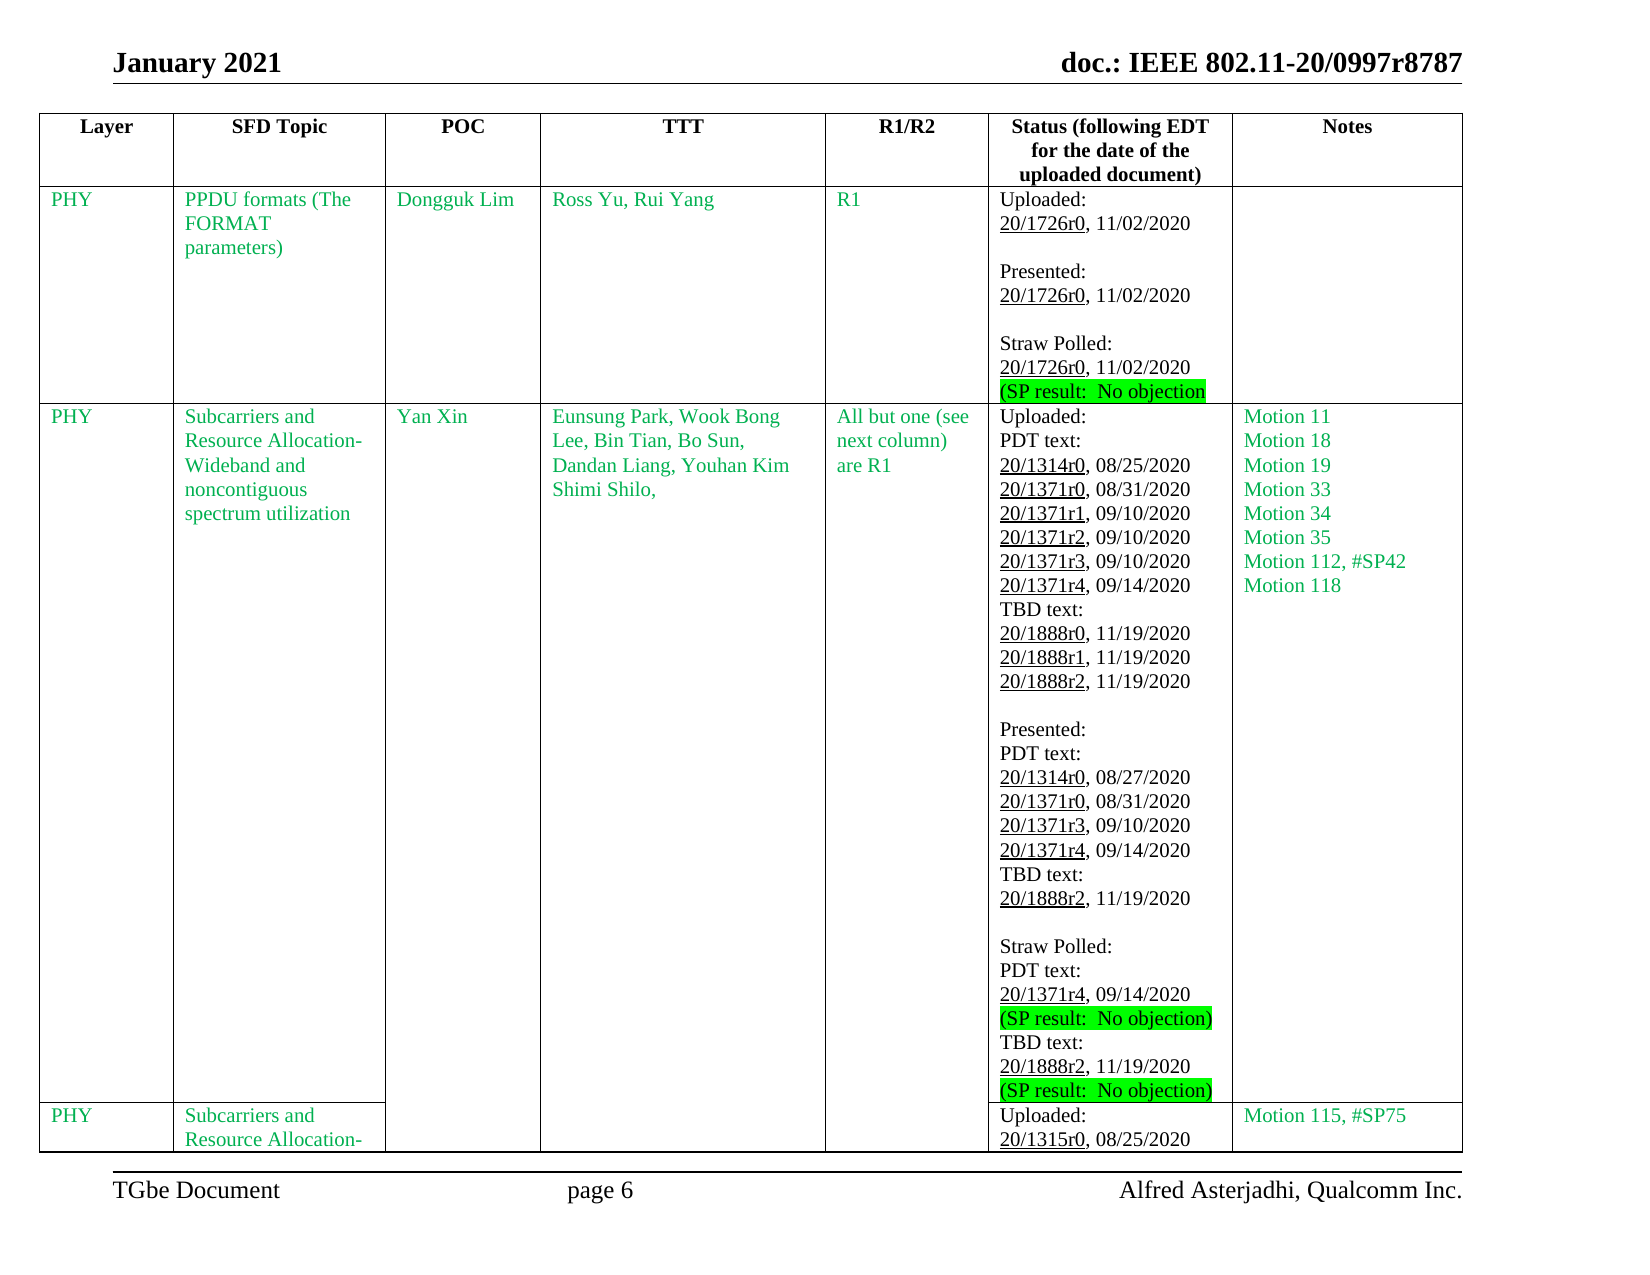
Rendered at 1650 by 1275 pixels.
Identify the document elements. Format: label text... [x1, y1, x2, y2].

table_header POC [386, 114, 540, 186]
table_header Layer [40, 114, 173, 186]
table_cell Eunsung Park, Wook Bong Lee, Bin Tian, Bo Sun, Dandan Liang, Youhan Kim Shimi Shilo, [541, 404, 825, 1151]
table_cell PHY [40, 187, 173, 403]
table_cell PHY [40, 404, 173, 1102]
table_cell PHY [40, 1103, 173, 1151]
table_cell R1 [826, 187, 988, 403]
table_header Notes [1233, 114, 1462, 186]
table_cell Motion 11 Motion 18 Motion 19 Motion 33 Motion 34 Motion 35 Motion 112, #SP42 Motion 118 [1233, 404, 1462, 1102]
table_cell Ross Yu, Rui Yang [541, 187, 825, 403]
table_cell Subcarriers and Resource Allocation- Wideband and noncontiguous spectrum utilization [174, 404, 385, 1102]
table_header Status (following EDT for the date of the uploaded document) [989, 114, 1232, 186]
table_cell Uploaded: 20/1726r0, 11/02/2020 Presented: 20/1726r0, 11/02/2020 Straw Polled: 20/1726r0, 11/02/2020 (SP result: No objection [989, 187, 1232, 403]
table_header TTT [541, 114, 825, 186]
table_header R1/R2 [826, 114, 988, 186]
table_cell Subcarriers and Resource Allocation-Support for large bandwidth [174, 1103, 385, 1151]
table_header SFD Topic [174, 114, 385, 186]
table_cell Yan Xin [386, 404, 540, 1151]
table_cell Uploaded: PDT text: 20/1314r0, 08/25/2020 20/1371r0, 08/31/2020 20/1371r1, 09/10/2020 20/1371r2, 09/10/2020 20/1371r3, 09/10/2020 20/1371r4, 09/14/2020 TBD text: 20/1888r0, 11/19/2020 20/1888r1, 11/19/2020 20/1888r2, 11/19/2020 Presented: PDT text: 20/1314r0, 08/27/2020 20/1371r0, 08/31/2020 20/1371r3, 09/10/2020 20/1371r4, 09/14/2020 TBD text: 20/1888r2, 11/19/2020 Straw Polled: PDT text: 20/1371r4, 09/14/2020 (SP result: No objection) TBD text: 20/1888r2, 11/19/2020 (SP result: No objection) [989, 404, 1232, 1102]
table_cell PPDU formats (The FORMAT parameters) [174, 187, 385, 403]
table_cell [1233, 187, 1462, 403]
table_cell All but one (see next column) are R1 [826, 404, 988, 1151]
table_cell Motion 115, #SP75 [1233, 1103, 1462, 1151]
table_cell Dongguk Lim [386, 187, 540, 403]
